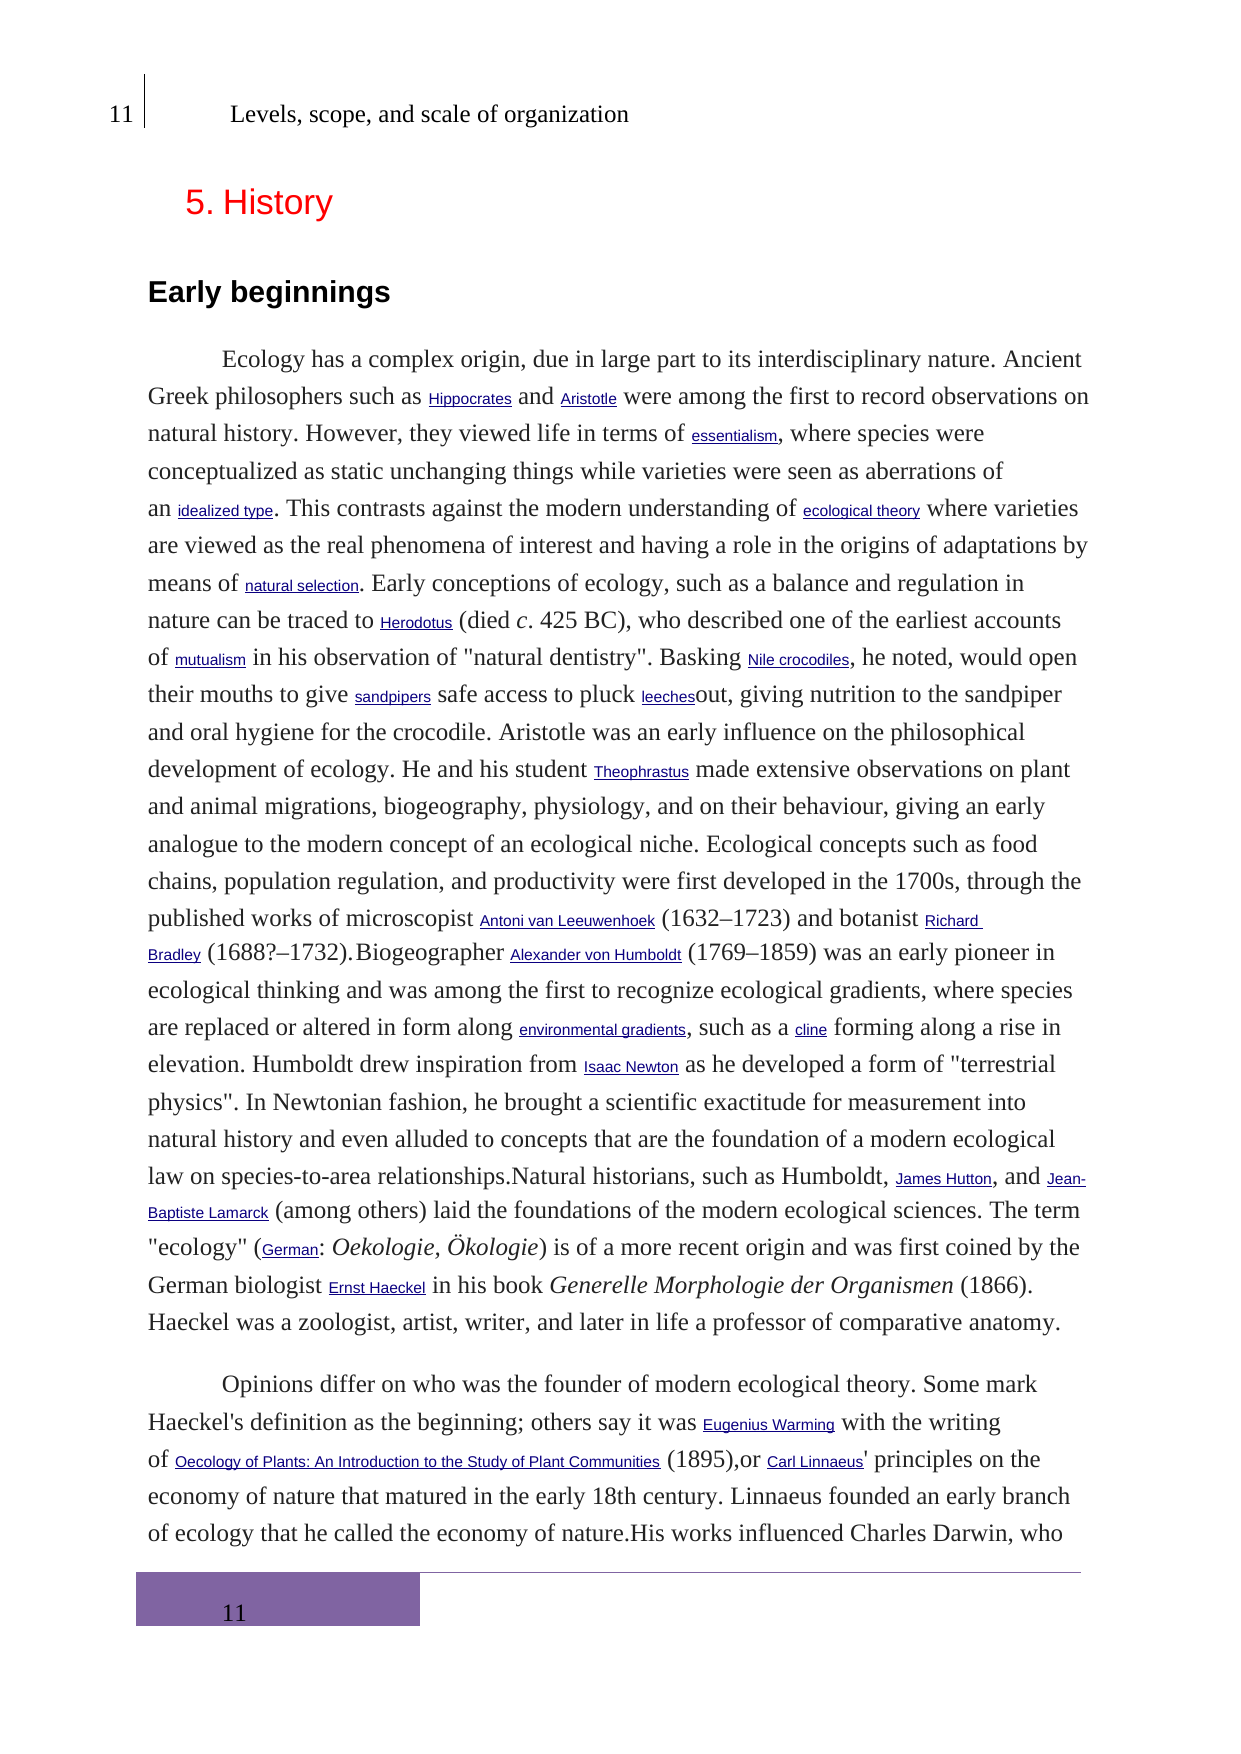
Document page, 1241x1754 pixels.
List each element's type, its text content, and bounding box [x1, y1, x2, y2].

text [148, 1369, 1092, 1547]
text Ecology has a complex origin, due in large part to its interdisciplinary nature. Ancient Greek philosophers such as Hippocrates and Aristotle were among the first to record observations on natural history. However, they viewed life in terms of essentialism, where species were conceptualized as static unchanging things while varieties were seen as aberrations of an idealized type. This contrasts against the modern understanding of ecological theory where varieties are viewed as the real phenomena of interest and having a role in the origins of adaptations by means of natural selection. Early conceptions of ecology, such as a balance and regulation in nature can be traced to Herodotus (died c. 425 BC), who described one of the earliest accounts of mutualism in his observation of "natural dentistry". Basking Nile crocodiles, he noted, would open their mouths to give sandpipers safe access to pluck leechesout, giving nutrition to the sandpiper and oral hygiene for the crocodile. Aristotle was an early influence on the philosophical development of ecology. He and his student Theophrastus made extensive observations on plant and animal migrations, biogeography, physiology, and on their behaviour, giving an early analogue to the modern concept of an ecological niche. Ecological concepts such as food chains, population regulation, and productivity were first developed in the 1700s, through the published works of microscopist Antoni van Leeuwenhoek (1632–1723) and botanist Richard Bradley (1688?–1732). Biogeographer Alexander von Humboldt (1769–1859) was an early pioneer in ecological thinking and was among the first to recognize ecological gradients, where species are replaced or altered in form along environmental gradients, such as a cline forming along a rise in elevation. Humboldt drew inspiration from Isaac Newton as he developed a form of "terrestrial physics". In Newtonian fashion, he brought a scientific exactitude for measurement into natural history and even alluded to concepts that are the foundation of a modern ecological law on species-to-area relationships.Natural historians, such as Humboldt, James Hutton, and Jean-Baptiste Lamarck (among others) laid the foundations of the modern ecological sciences. The term "ecology" (German: Oekologie, Ökologie) is of a more recent origin and was first coined by the German biologist Ernst Haeckel in his book Generelle Morphologie der Organismen (1866). Haeckel was a zoologist, artist, writer, and later in life a professor of comparative anatomy. [148, 344, 1092, 1336]
subtitle History [185, 181, 1092, 222]
subtitle Early beginnings [148, 274, 1092, 308]
